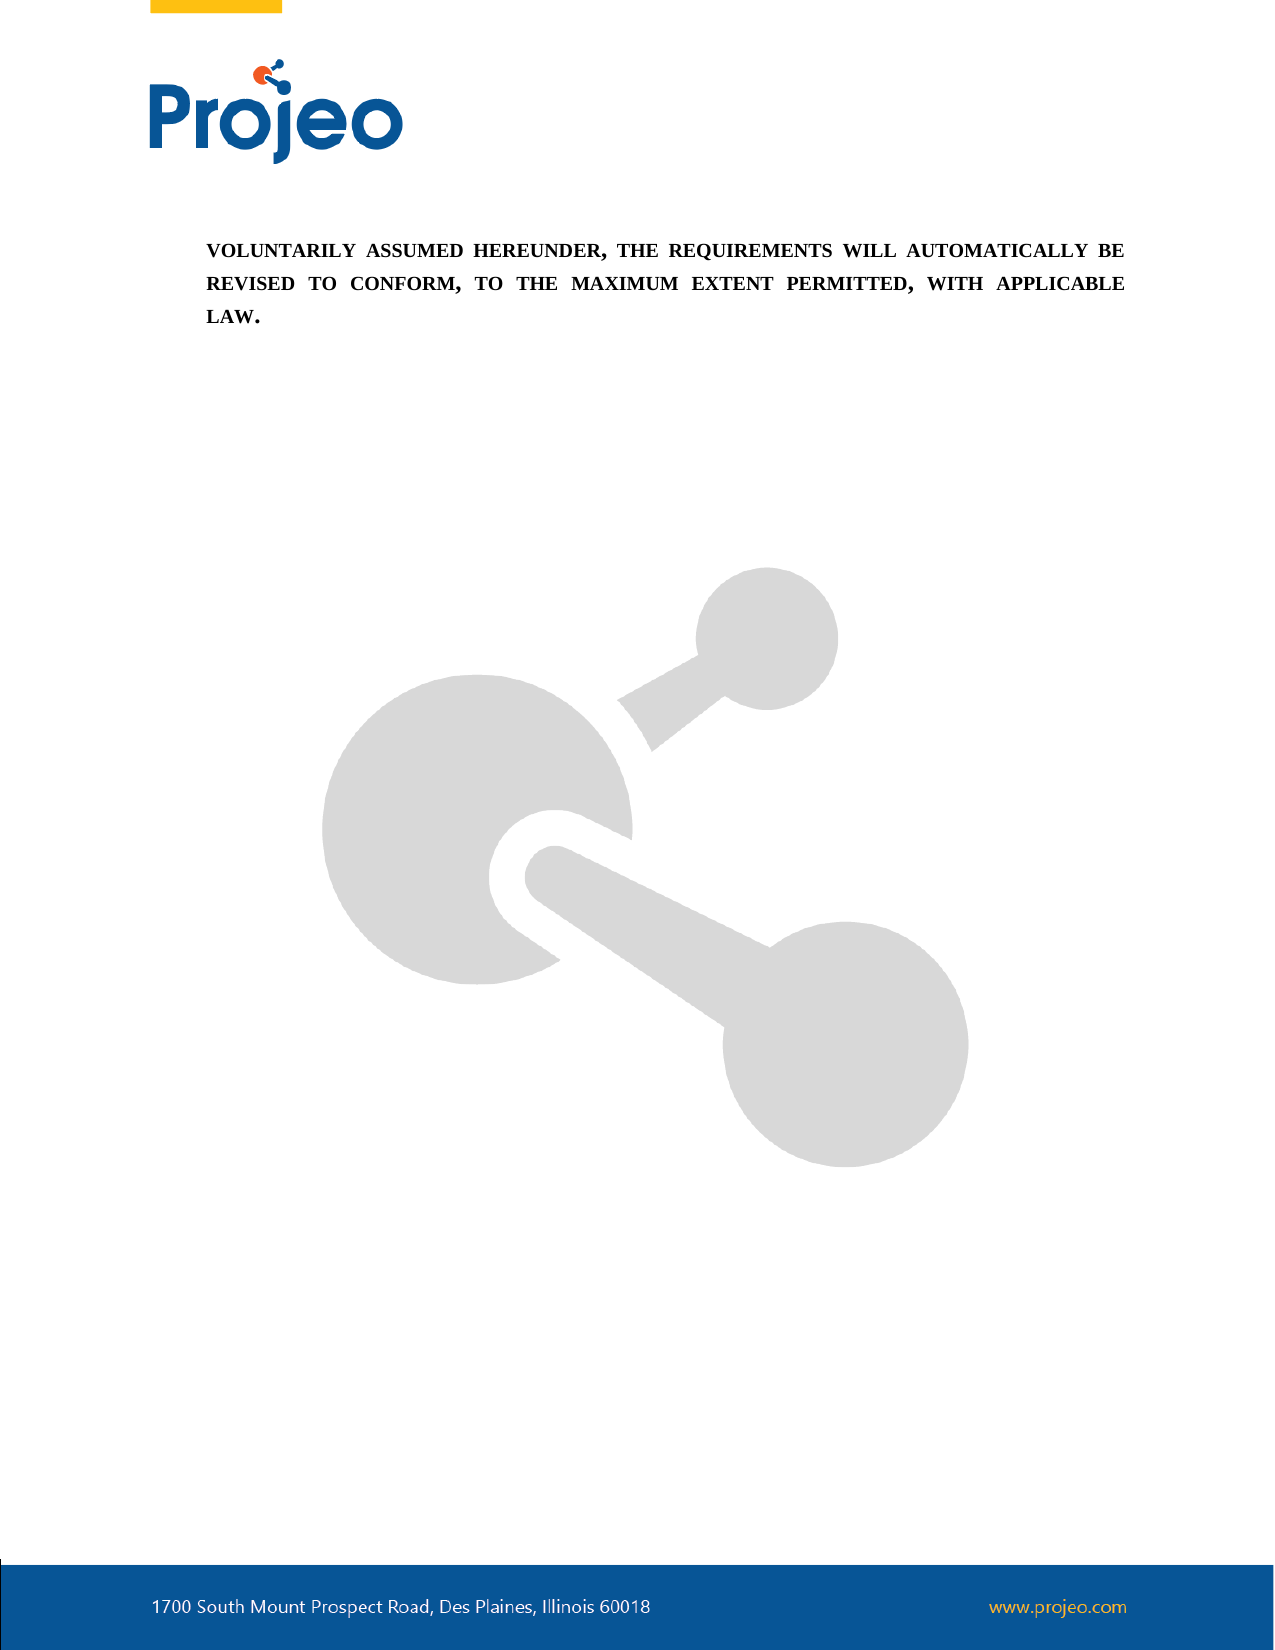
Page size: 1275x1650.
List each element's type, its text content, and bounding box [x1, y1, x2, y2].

picture [0, 1559, 1274, 1650]
picture [0, 0, 1274, 174]
